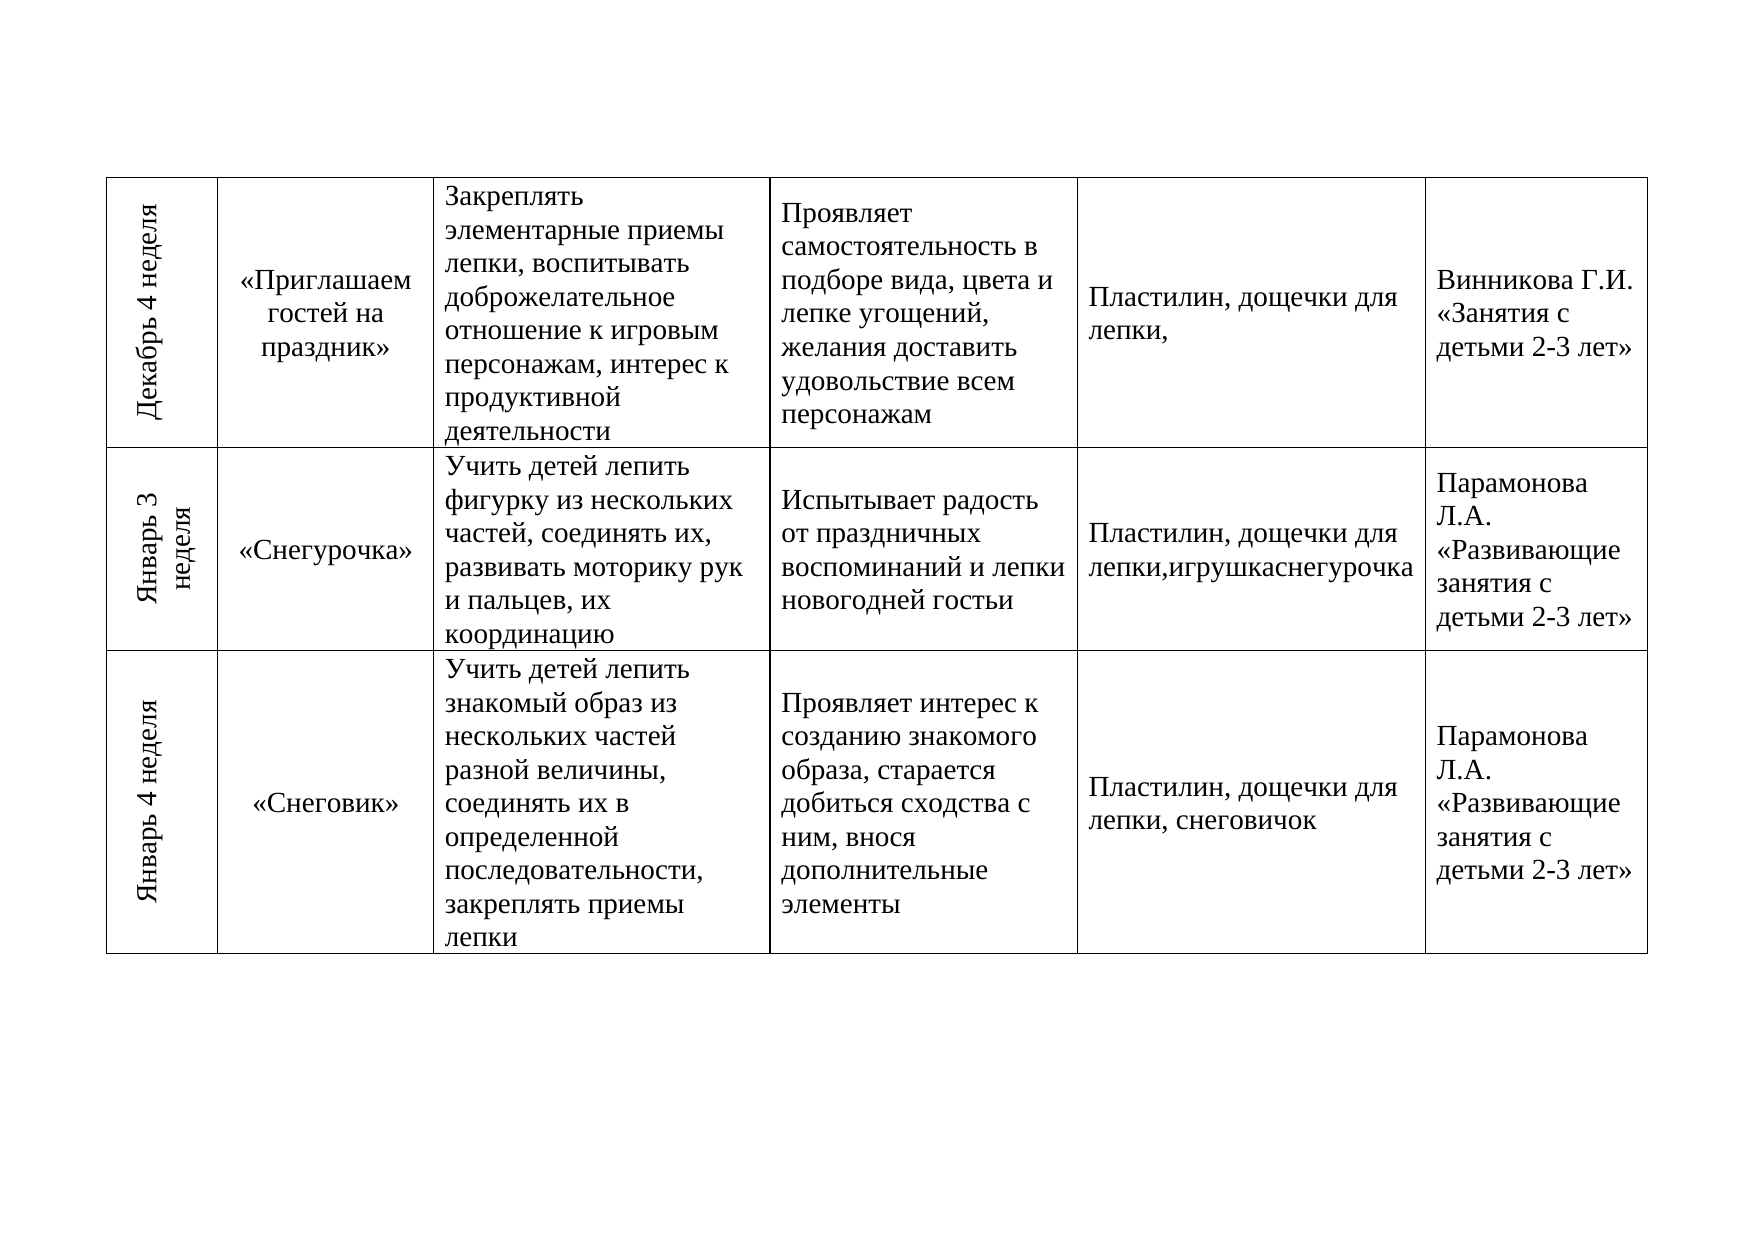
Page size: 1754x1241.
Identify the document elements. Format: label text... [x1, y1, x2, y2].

table_cell Январь 4 неделя [107, 651, 217, 953]
table_cell Январь 3 неделя [107, 448, 217, 650]
table_cell «Снеговик» [218, 651, 433, 953]
table_cell Пластилин, дощечки для лепки, снеговичок [1078, 651, 1425, 953]
table_cell Проявляет самостоятельность в подборе вида, цвета и лепке угощений, желания доставить удовольствие всем персонажам [771, 178, 1077, 447]
table_cell Учить детей лепить знакомый образ из нескольких частей разной величины, соединять их в определенной последовательности, закреплять приемы лепки [434, 651, 769, 953]
table_cell Закреплять элементарные приемы лепки, воспитывать доброжелательное отношение к игровым персонажам, интерес к продуктивной деятельности [434, 178, 769, 447]
table_cell «Приглашаем гостей на праздник» [218, 178, 433, 447]
table_cell Испытывает радость от праздничных воспоминаний и лепки новогодней гостьи [771, 448, 1077, 650]
table_cell Парамонова Л.А. «Развивающие занятия с детьми 2-3 лет» [1426, 448, 1647, 650]
table_cell Учить детей лепить фигурку из нескольких частей, соединять их, развивать моторику рук и пальцев, их координацию [434, 448, 769, 650]
table_cell Декабрь 4 неделя [107, 178, 217, 447]
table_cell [1426, 651, 1647, 953]
table_cell Проявляет интерес к созданию знакомого образа, старается добиться сходства с ним, внося дополнительные элементы [771, 651, 1077, 953]
table_cell Пластилин, дощечки для лепки, [1078, 178, 1425, 447]
table_cell Пластилин, дощечки для лепки,игрушкаснегурочка [1078, 448, 1425, 650]
table_cell «Снегурочка» [218, 448, 433, 650]
table_cell Винникова Г.И. «Занятия с детьми 2-3 лет» [1426, 178, 1647, 447]
